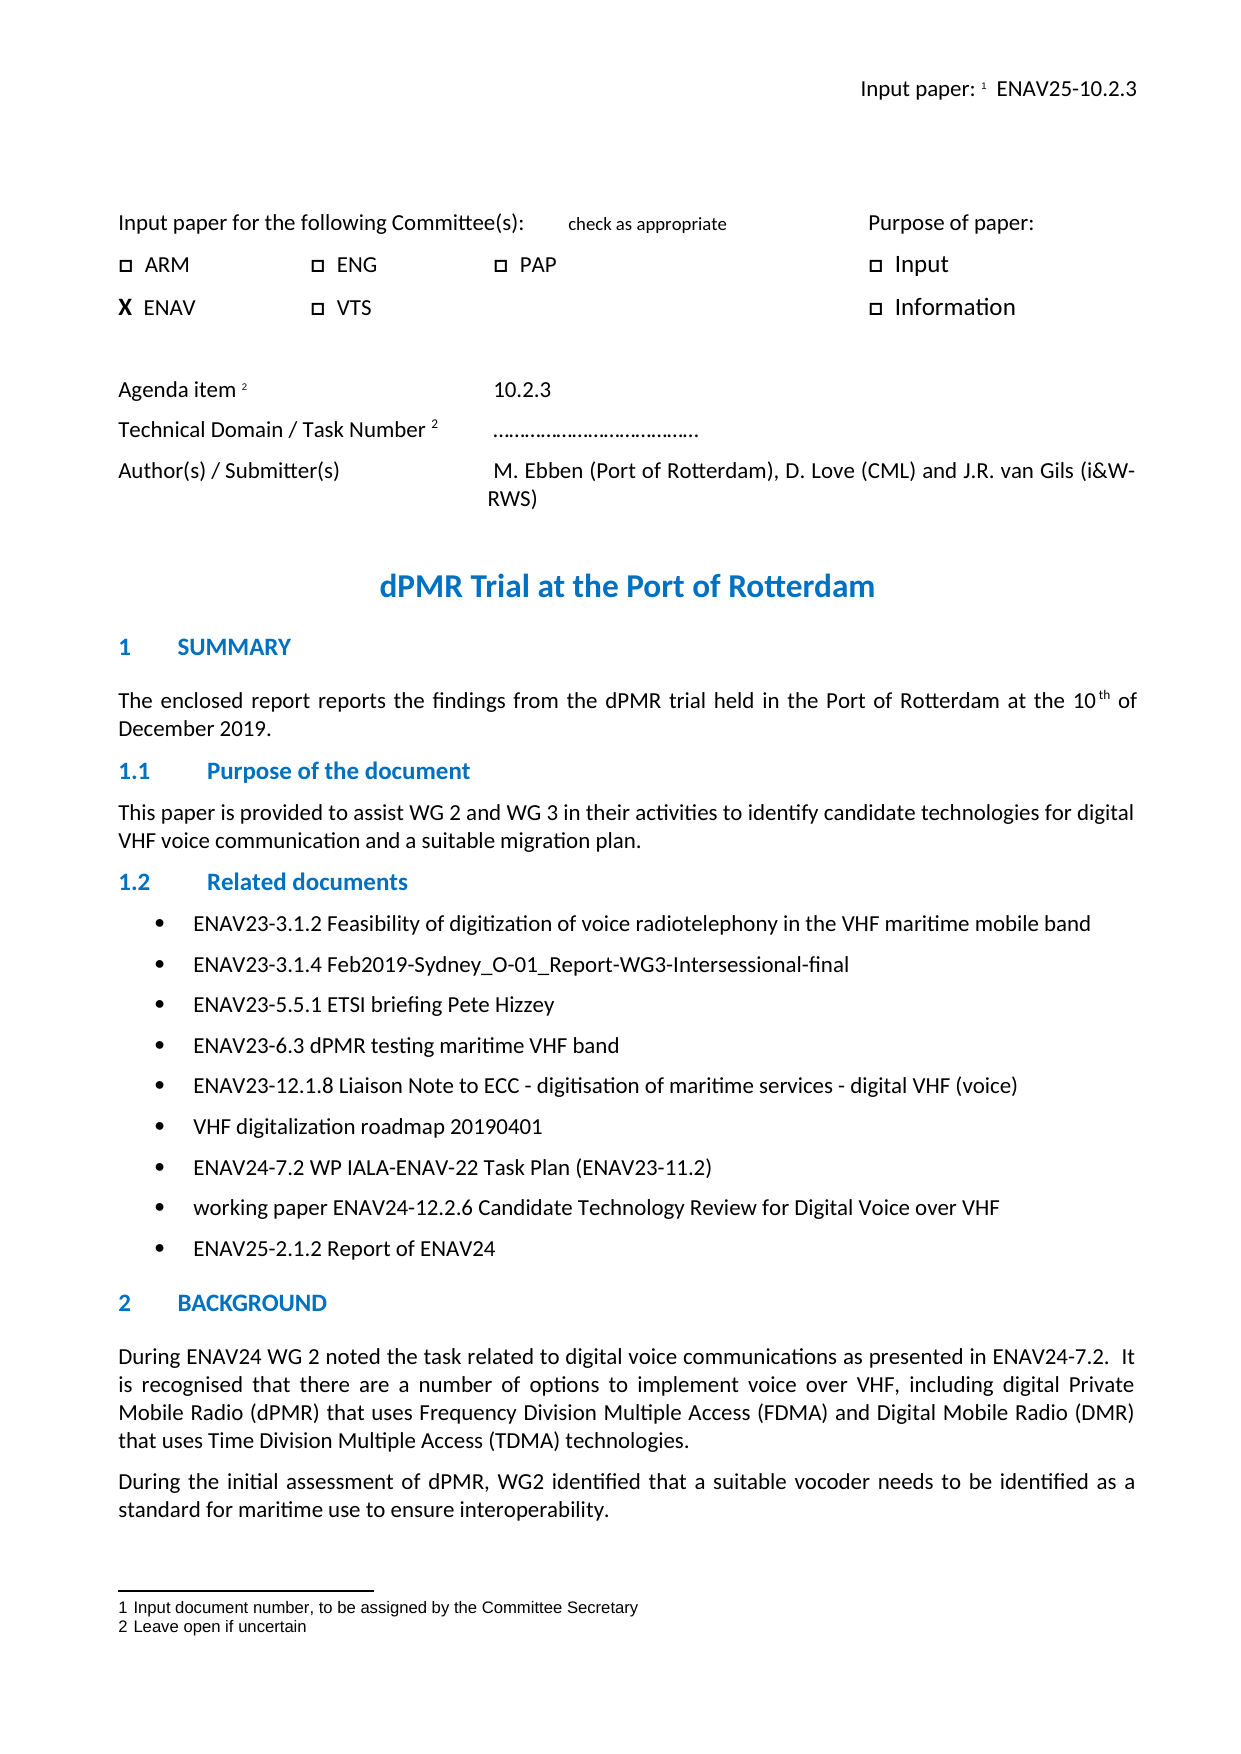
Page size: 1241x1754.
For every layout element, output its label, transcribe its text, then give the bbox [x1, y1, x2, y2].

text Technical Domain / Task Number 2 ………………………………… [118, 416, 1137, 443]
text □ ARM □ ENG □ PAP □ Input [118, 248, 1137, 279]
list ENAV24-7.2 WP IALA-ENAV-22 Task Plan (ENAV23-11.2) [156, 1153, 1137, 1181]
text During the initial assessment of dPMR, WG2 identified that a suitable vocoder needs to be identified as a standard for maritime use to ensure interoperability. [118, 1467, 1137, 1523]
subtitle Purpose of the document [118, 755, 1137, 785]
text The enclosed report reports the findings from the dPMR trial held in the Port of Rotterdam at the 10th of December 2019. [118, 686, 1137, 742]
text During ENAV24 WG 2 noted the task related to digital voice communications as presented in ENAV24-7.2. It is recognised that there are a number of options to implement voice over VHF, including digital Private Mobile Radio (dPMR) that uses Frequency Division Multiple Access (FDMA) and Digital Mobile Radio (DMR) that uses Time Division Multiple Access (TDMA) technologies. [118, 1342, 1137, 1454]
text Agenda item 10.2.3 [118, 375, 1137, 403]
list working paper ENAV24-12.2.6 Candidate Technology Review for Digital Voice over VHF [156, 1193, 1137, 1221]
list ENAV23-5.5.1 ETSI briefing Pete Hizzey [156, 991, 1137, 1018]
subtitle Background [118, 1287, 1137, 1317]
list ENAV23-3.1.2 Feasibility of digitization of voice radiotelephony in the VHF maritime mobile band [156, 909, 1137, 937]
text Input paper for the following Committee(s): check as appropriate Purpose of paper: [118, 208, 1137, 236]
text Author(s) / Submitter(s) M. Ebben (Port of Rotterdam), D. Love (CML) and J.R. van Gils (i&W-RWS) [118, 456, 1137, 512]
list ENAV25-2.1.2 Report of ENAV24 [156, 1234, 1137, 1262]
text X ENAV □ VTS □ Information [118, 291, 1137, 322]
subtitle Related documents [118, 866, 1137, 897]
text Input paper: ENAV25-10.2.3 [118, 74, 1137, 102]
list ENAV23-12.1.8 Liaison Note to ECC - digitisation of maritime services - digital VHF (voice) [156, 1072, 1137, 1099]
list ENAV23-6.3 dPMR testing maritime VHF band [156, 1031, 1137, 1059]
text This paper is provided to assist WG 2 and WG 3 in their activities to identify candidate technologies for digital VHF voice communication and a suitable migration plan. [118, 798, 1137, 854]
list ENAV23-3.1.4 Feb2019-Sydney_O-01_Report-WG3-Intersessional-final [156, 950, 1137, 978]
list VHF digitalization roadmap 20190401 [156, 1112, 1137, 1140]
subtitle Summary [118, 631, 1137, 661]
title dPMR Trial at the Port of Rotterdam [118, 565, 1137, 606]
